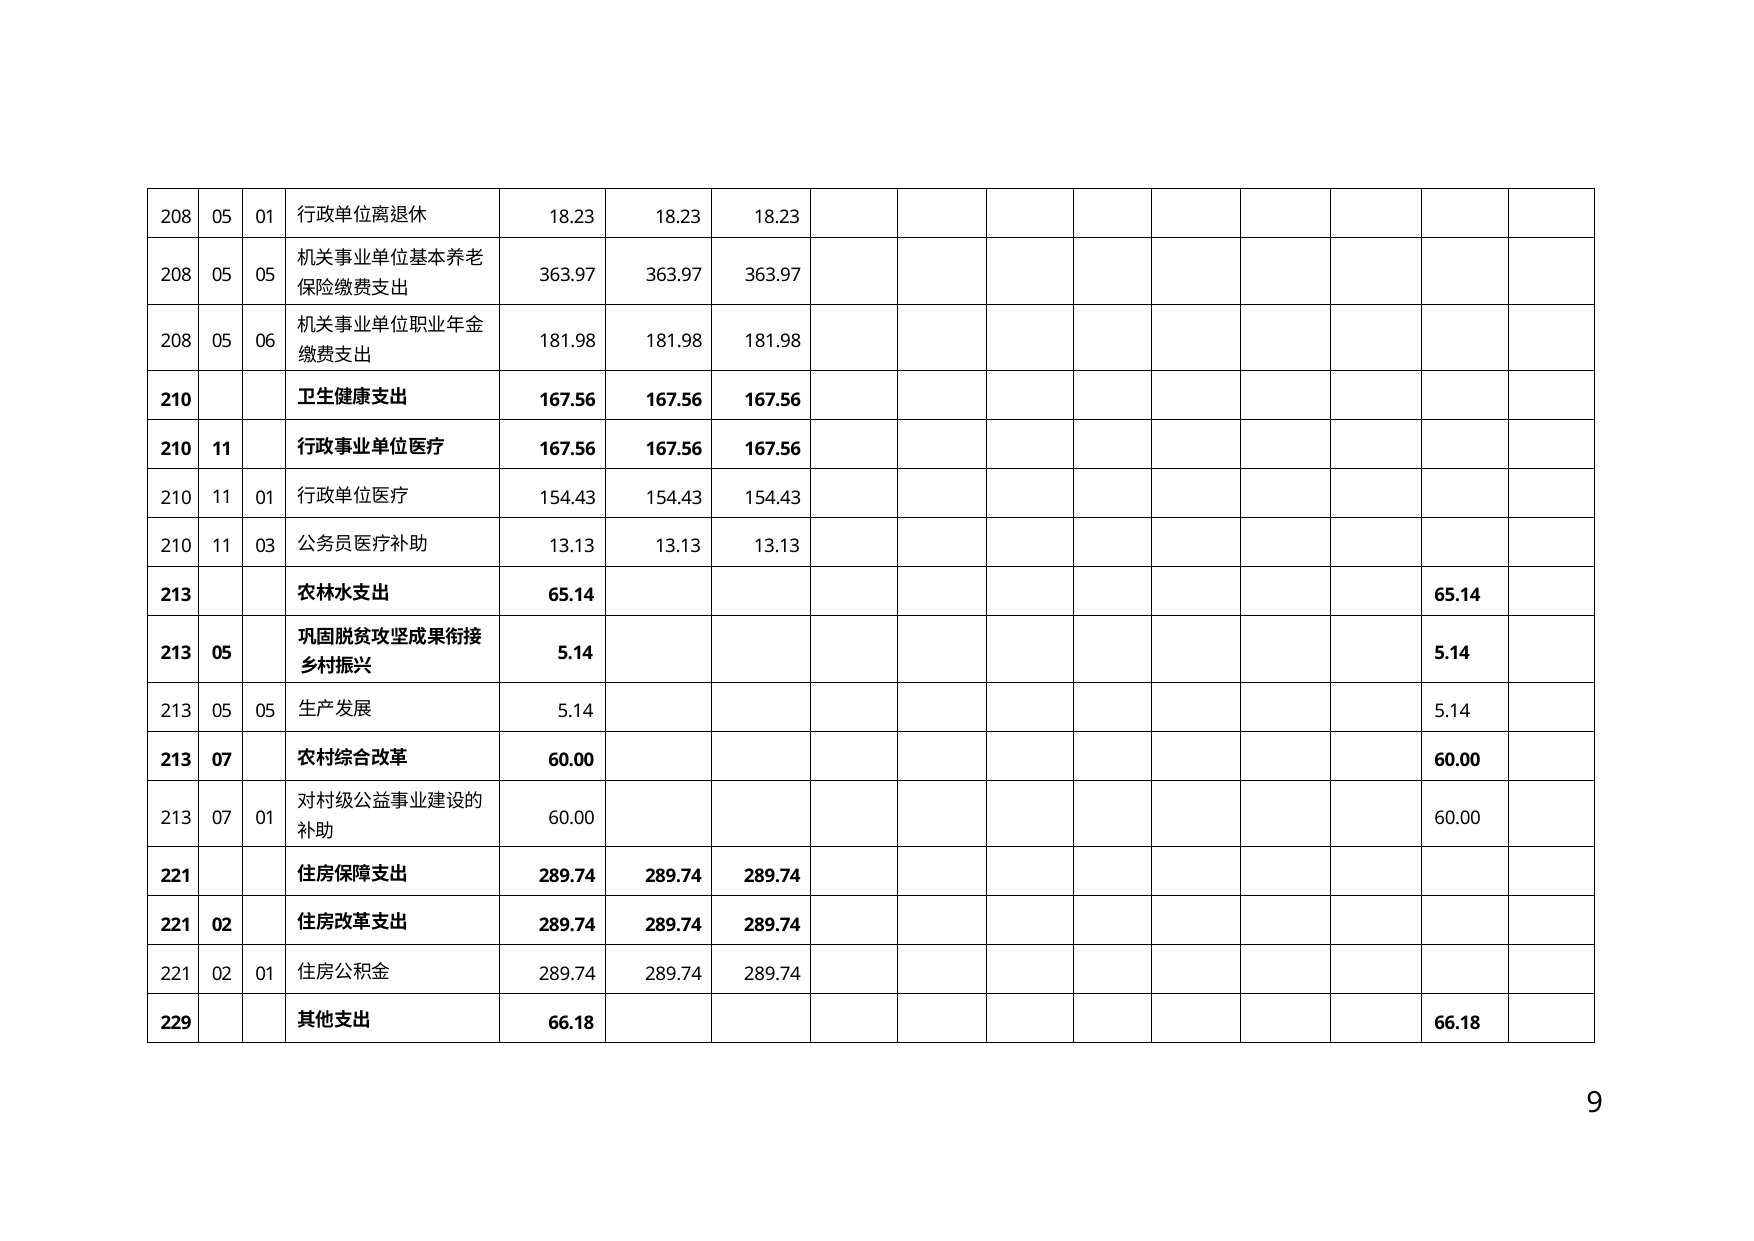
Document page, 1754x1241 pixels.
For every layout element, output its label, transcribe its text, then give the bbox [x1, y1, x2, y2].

table_cell [1074, 781, 1151, 846]
table_cell 167.56 [500, 371, 605, 419]
table_cell [606, 732, 711, 780]
table_cell 农村综合改革 [286, 732, 499, 780]
table_cell [1331, 238, 1421, 303]
table_cell 289.74 [606, 896, 711, 944]
table_cell [1074, 420, 1151, 468]
table_cell [1241, 616, 1330, 682]
table_cell 机关事业单位基本养老 保险缴费支出 [286, 238, 499, 303]
table_cell 生产发展 [286, 683, 499, 731]
table_cell [199, 847, 242, 895]
table_cell 208 [148, 305, 198, 370]
table_cell [1331, 781, 1421, 846]
table_cell [811, 567, 897, 615]
table_cell [1074, 896, 1151, 944]
table_cell 167.56 [606, 420, 711, 468]
table_cell [1422, 238, 1508, 303]
table_cell [1509, 305, 1594, 370]
table_cell [898, 567, 986, 615]
table_cell 13.13 [500, 518, 605, 566]
table_cell [898, 945, 986, 993]
table_cell 巩固脱贫攻坚成果衔接 乡村振兴 [286, 616, 499, 682]
table_cell 13.13 [606, 518, 711, 566]
table_cell [606, 683, 711, 731]
table_cell 213 [148, 683, 198, 731]
table_cell [243, 896, 285, 944]
table_cell 181.98 [500, 305, 605, 370]
table_cell [987, 945, 1073, 993]
table_cell [1074, 994, 1151, 1042]
table_cell [987, 732, 1073, 780]
table_cell [712, 732, 810, 780]
table_cell [243, 994, 285, 1042]
table_cell 181.98 [606, 305, 711, 370]
table_cell [987, 683, 1073, 731]
table_cell [1241, 305, 1330, 370]
table_cell [1331, 732, 1421, 780]
table_header [1241, 189, 1330, 237]
table_cell [1331, 994, 1421, 1042]
table_cell [243, 616, 285, 682]
table_cell [1152, 683, 1240, 731]
table_cell 289.74 [500, 945, 605, 993]
table_cell [1422, 518, 1508, 566]
table_cell [898, 469, 986, 517]
table_cell 289.74 [712, 945, 810, 993]
table_cell [811, 847, 897, 895]
table_cell 01 [243, 781, 285, 846]
table_cell [1241, 896, 1330, 944]
table_cell 289.74 [606, 945, 711, 993]
table_cell [987, 469, 1073, 517]
table_cell 65.14 [500, 567, 605, 615]
table_cell [1509, 518, 1594, 566]
table_cell [712, 781, 810, 846]
table_cell [243, 732, 285, 780]
table_cell [1241, 518, 1330, 566]
table_cell 05 [199, 238, 242, 303]
table_cell 210 [148, 469, 198, 517]
table_cell 167.56 [712, 371, 810, 419]
table_cell [811, 616, 897, 682]
table_cell [1241, 371, 1330, 419]
table_cell [199, 371, 242, 419]
table_cell [199, 994, 242, 1042]
table_cell [1074, 469, 1151, 517]
table_cell [898, 371, 986, 419]
table_cell 167.56 [606, 371, 711, 419]
table_cell [811, 994, 897, 1042]
table_cell 213 [148, 732, 198, 780]
table_cell 289.74 [606, 847, 711, 895]
table_cell 卫生健康支出 [286, 371, 499, 419]
table_cell 13.13 [712, 518, 810, 566]
table_cell 行政事业单位医疗 [286, 420, 499, 468]
table_cell [811, 945, 897, 993]
table_cell [1152, 518, 1240, 566]
table_cell 行政单位医疗 [286, 469, 499, 517]
table_cell 住房公积金 [286, 945, 499, 993]
table_cell [1241, 567, 1330, 615]
table_cell [1509, 616, 1594, 682]
table_cell [898, 616, 986, 682]
table_cell 167.56 [712, 420, 810, 468]
table_cell [1152, 732, 1240, 780]
table_cell 208 [148, 238, 198, 303]
table_cell [1422, 420, 1508, 468]
table_cell 65.14 [1422, 567, 1508, 615]
table_cell 167.56 [500, 420, 605, 468]
table_cell [1241, 420, 1330, 468]
table_header [1074, 189, 1151, 237]
table_header [898, 189, 986, 237]
table_cell 210 [148, 371, 198, 419]
table_cell [1152, 896, 1240, 944]
table_cell [1331, 469, 1421, 517]
table_cell [1422, 945, 1508, 993]
table_cell [1241, 945, 1330, 993]
table_cell [898, 305, 986, 370]
table_cell 05 [243, 238, 285, 303]
table_cell [898, 732, 986, 780]
table_cell [1074, 371, 1151, 419]
table_cell [1074, 567, 1151, 615]
table_cell [1422, 305, 1508, 370]
table_cell 66.18 [500, 994, 605, 1042]
table_cell [811, 305, 897, 370]
table_cell [898, 238, 986, 303]
table_cell [898, 896, 986, 944]
table_cell [1241, 732, 1330, 780]
table_cell 221 [148, 896, 198, 944]
table_cell [987, 847, 1073, 895]
table_header [987, 189, 1073, 237]
table_cell 03 [243, 518, 285, 566]
table_cell 213 [148, 567, 198, 615]
table_cell [987, 238, 1073, 303]
table_header 01 [243, 189, 285, 237]
table_cell [811, 518, 897, 566]
table_header 18.23 [712, 189, 810, 237]
table_cell [606, 781, 711, 846]
table_cell 11 [199, 518, 242, 566]
table_cell [1509, 732, 1594, 780]
table_header 行政单位离退休 [286, 189, 499, 237]
table_cell 5.14 [1422, 683, 1508, 731]
table_cell 01 [243, 469, 285, 517]
table_cell [987, 567, 1073, 615]
table_cell 对村级公益事业建设的 补助 [286, 781, 499, 846]
table_cell 住房保障支出 [286, 847, 499, 895]
table_cell [1241, 994, 1330, 1042]
table_cell 11 [199, 469, 242, 517]
table_cell [1074, 683, 1151, 731]
table_header [1331, 189, 1421, 237]
table_cell 363.97 [500, 238, 605, 303]
table_cell [1509, 469, 1594, 517]
table_cell 其他支出 [286, 994, 499, 1042]
table_cell 221 [148, 945, 198, 993]
table_cell [1331, 683, 1421, 731]
table_cell 363.97 [712, 238, 810, 303]
table_cell 5.14 [1422, 616, 1508, 682]
table_cell [898, 994, 986, 1042]
table_cell [1331, 567, 1421, 615]
table_cell [811, 371, 897, 419]
table_cell [1241, 238, 1330, 303]
table_cell [199, 567, 242, 615]
table_cell [1152, 781, 1240, 846]
table_cell 154.43 [712, 469, 810, 517]
table_cell 60.00 [500, 781, 605, 846]
table_cell 公务员医疗补助 [286, 518, 499, 566]
table_cell [1074, 305, 1151, 370]
table_header 18.23 [500, 189, 605, 237]
table_cell 60.00 [500, 732, 605, 780]
table_cell 06 [243, 305, 285, 370]
table_cell [243, 420, 285, 468]
table_cell [987, 518, 1073, 566]
table_header [1509, 189, 1594, 237]
table_cell [1152, 945, 1240, 993]
table_cell 154.43 [606, 469, 711, 517]
table_cell 农林水支出 [286, 567, 499, 615]
table_cell 289.74 [500, 847, 605, 895]
table_cell [1152, 238, 1240, 303]
table_cell [1152, 371, 1240, 419]
table_cell [606, 994, 711, 1042]
table_cell 289.74 [500, 896, 605, 944]
table_cell 5.14 [500, 616, 605, 682]
table_cell [1152, 567, 1240, 615]
table_cell [1152, 305, 1240, 370]
table_cell [712, 567, 810, 615]
table_cell [1509, 781, 1594, 846]
table_cell [987, 896, 1073, 944]
table_cell [898, 420, 986, 468]
table_cell [811, 732, 897, 780]
table_cell [1331, 305, 1421, 370]
table_cell [811, 683, 897, 731]
table_cell [712, 994, 810, 1042]
table_cell [1422, 371, 1508, 419]
table_cell [987, 616, 1073, 682]
table_cell 213 [148, 616, 198, 682]
table_cell 66.18 [1422, 994, 1508, 1042]
table_cell [811, 420, 897, 468]
table_cell 289.74 [712, 847, 810, 895]
table_cell [1422, 469, 1508, 517]
table_cell 154.43 [500, 469, 605, 517]
table_cell 60.00 [1422, 732, 1508, 780]
table_cell [987, 994, 1073, 1042]
table_cell [1074, 616, 1151, 682]
table_cell [1331, 420, 1421, 468]
table_cell 60.00 [1422, 781, 1508, 846]
table_header [1422, 189, 1508, 237]
table_cell [1331, 518, 1421, 566]
table_cell [243, 847, 285, 895]
table_cell [1241, 683, 1330, 731]
table_cell [1509, 420, 1594, 468]
table_cell 210 [148, 518, 198, 566]
table_cell 05 [243, 683, 285, 731]
table_cell 289.74 [712, 896, 810, 944]
table_cell [1074, 847, 1151, 895]
table_header [1152, 189, 1240, 237]
table_cell 02 [199, 896, 242, 944]
table_cell [1509, 567, 1594, 615]
table_cell [898, 518, 986, 566]
table_header 208 [148, 189, 198, 237]
table_cell [1331, 945, 1421, 993]
table_cell [1331, 896, 1421, 944]
table_cell [811, 469, 897, 517]
table_cell 07 [199, 781, 242, 846]
table_cell [1509, 994, 1594, 1042]
table_cell 363.97 [606, 238, 711, 303]
table_cell [1509, 238, 1594, 303]
table_cell [1422, 896, 1508, 944]
table_cell [1331, 616, 1421, 682]
table_cell [811, 781, 897, 846]
table_cell 05 [199, 616, 242, 682]
table_header 05 [199, 189, 242, 237]
table_cell [712, 616, 810, 682]
table_cell [1152, 994, 1240, 1042]
table_cell [1152, 420, 1240, 468]
table_cell [1074, 518, 1151, 566]
table_cell [987, 371, 1073, 419]
table_cell 住房改革支出 [286, 896, 499, 944]
table_cell [1509, 371, 1594, 419]
table_cell 213 [148, 781, 198, 846]
table_cell 01 [243, 945, 285, 993]
table_cell 机关事业单位职业年金 缴费支出 [286, 305, 499, 370]
table_cell [898, 683, 986, 731]
table_cell 5.14 [500, 683, 605, 731]
table_cell [811, 896, 897, 944]
table_cell 229 [148, 994, 198, 1042]
table_cell [987, 781, 1073, 846]
table_cell 181.98 [712, 305, 810, 370]
table_header 18.23 [606, 189, 711, 237]
table_header [811, 189, 897, 237]
table_cell [987, 305, 1073, 370]
table_cell 05 [199, 683, 242, 731]
table_cell 11 [199, 420, 242, 468]
table_cell [987, 420, 1073, 468]
table_cell 02 [199, 945, 242, 993]
table_cell [1241, 469, 1330, 517]
table_cell [243, 567, 285, 615]
table_cell [1509, 847, 1594, 895]
table_cell 210 [148, 420, 198, 468]
table_cell [1152, 469, 1240, 517]
table_cell [1509, 683, 1594, 731]
table_cell [1509, 945, 1594, 993]
table_cell [712, 683, 810, 731]
table_cell [606, 616, 711, 682]
table_cell [1241, 847, 1330, 895]
table_cell [1331, 371, 1421, 419]
table_cell [1331, 847, 1421, 895]
table_cell [1422, 847, 1508, 895]
table_cell 07 [199, 732, 242, 780]
table_cell [1152, 616, 1240, 682]
table_cell [1074, 732, 1151, 780]
table_cell [1509, 896, 1594, 944]
table_cell [1152, 847, 1240, 895]
table_cell [1074, 945, 1151, 993]
table_cell [898, 847, 986, 895]
table_cell 05 [199, 305, 242, 370]
table_cell [1074, 238, 1151, 303]
table_cell 221 [148, 847, 198, 895]
table_cell [606, 567, 711, 615]
table_cell [1241, 781, 1330, 846]
table_cell [811, 238, 897, 303]
table_cell [898, 781, 986, 846]
table_cell [243, 371, 285, 419]
